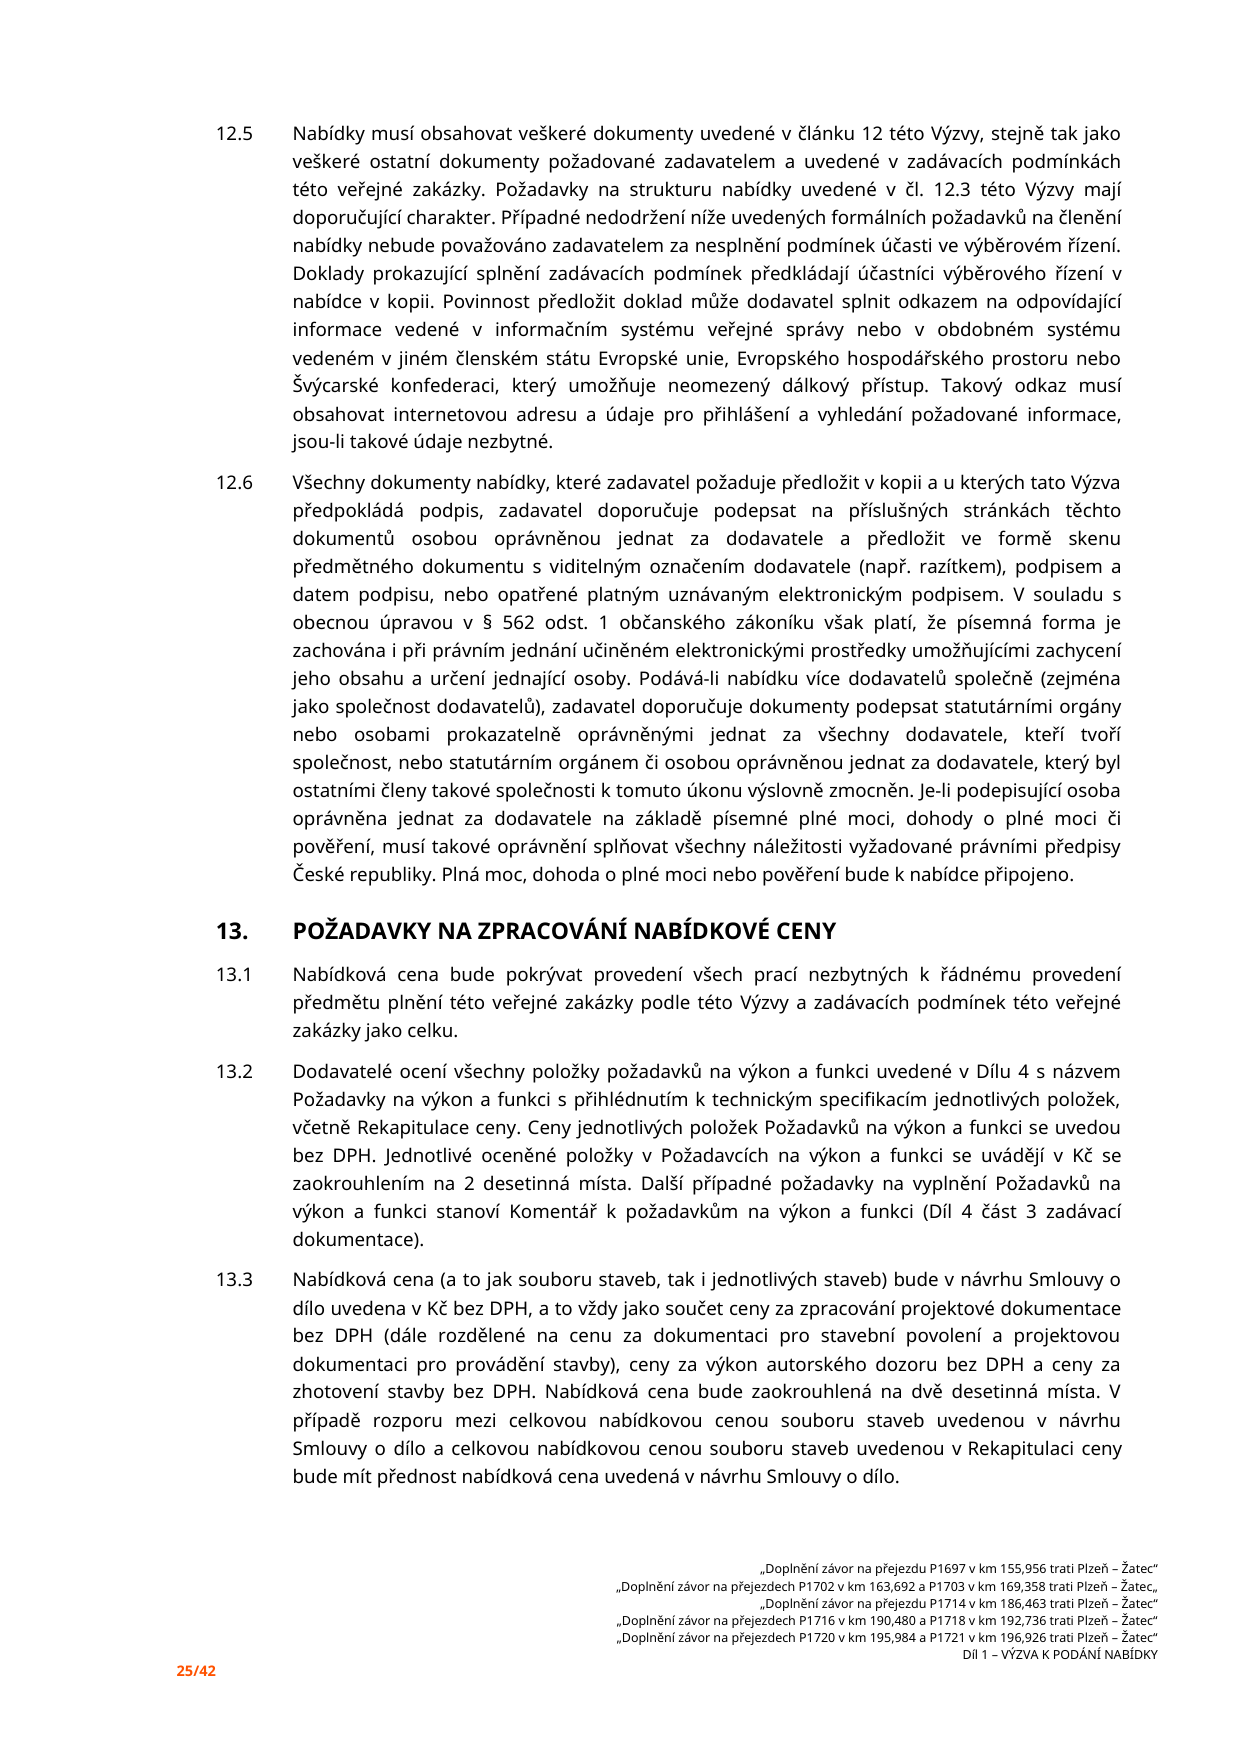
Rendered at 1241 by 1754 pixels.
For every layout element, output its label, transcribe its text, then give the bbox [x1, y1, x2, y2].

text Všechny dokumenty nabídky, které zadavatel požaduje předložit v kopii a u kterých tato Výzva předpokládá podpis, zadavatel doporučuje podepsat na příslušných stránkách těchto dokumentů osobou oprávněnou jednat za dodavatele a předložit ve formě skenu předmětného dokumentu s viditelným označením dodavatele (např. razítkem), podpisem a datem podpisu, nebo opatřené platným uznávaným elektronickým podpisem. V souladu s obecnou úpravou v § 562 odst. 1 občanského zákoníku však platí, že písemná forma je zachována i při právním jednání učiněném elektronickými prostředky umožňujícími zachycení jeho obsahu a určení jednající osoby. Podává-li nabídku více dodavatelů společně (zejména jako společnost dodavatelů), zadavatel doporučuje dokumenty podepsat statutárními orgány nebo osobami prokazatelně oprávněnými jednat za všechny dodavatele, kteří tvoří společnost, nebo statutárním orgánem či osobou oprávněnou jednat za dodavatele, který byl ostatními členy takové společnosti k tomuto úkonu výslovně zmocněn. Je-li podepisující osoba oprávněna jednat za dodavatele na základě písemné plné moci, dohody o plné moci či pověření, musí takové oprávnění splňovat všechny náležitosti vyžadované právními předpisy České republiky. Plná moc, dohoda o plné moci nebo pověření bude k nabídce připojeno. [216, 469, 1122, 887]
text Nabídková cena bude pokrývat provedení všech prací nezbytných k řádnému provedení předmětu plnění této veřejné zakázky podle této Výzvy a zadávacích podmínek této veřejné zakázky jako celku. [216, 962, 1122, 1043]
text POŽADAVKY NA ZPRACOVÁNÍ NABÍDKOVÉ CENY [216, 915, 1122, 946]
text Nabídková cena (a to jak souboru staveb, tak i jednotlivých staveb) bude v návrhu Smlouvy o dílo uvedena v Kč bez DPH, a to vždy jako součet ceny za zpracování projektové dokumentace bez DPH (dále rozdělené na cenu za dokumentaci pro stavební povolení a projektovou dokumentaci pro provádění stavby), ceny za výkon autorského dozoru bez DPH a ceny za zhotovení stavby bez DPH. Nabídková cena bude zaokrouhlená na dvě desetinná místa. V případě rozporu mezi celkovou nabídkovou cenou souboru staveb uvedenou v návrhu Smlouvy o dílo a celkovou nabídkovou cenou souboru staveb uvedenou v Rekapitulaci ceny bude mít přednost nabídková cena uvedená v návrhu Smlouvy o dílo. [216, 1267, 1122, 1488]
text Dodavatelé ocení všechny položky požadavků na výkon a funkci uvedené v Dílu 4 s názvem Požadavky na výkon a funkci s přihlédnutím k technickým specifikacím jednotlivých položek, včetně Rekapitulace ceny. Ceny jednotlivých položek Požadavků na výkon a funkci se uvedou bez DPH. Jednotlivé oceněné položky v Požadavcích na výkon a funkci se uvádějí v Kč se zaokrouhlením na 2 desetinná místa. Další případné požadavky na vyplnění Požadavků na výkon a funkci stanoví Komentář k požadavkům na výkon a funkci (Díl 4 část 3 zadávací dokumentace). [216, 1058, 1122, 1252]
text Nabídky musí obsahovat veškeré dokumenty uvedené v článku 12 této Výzvy, stejně tak jako veškeré ostatní dokumenty požadované zadavatelem a uvedené v zadávacích podmínkách této veřejné zakázky. Požadavky na strukturu nabídky uvedené v čl. 12.3 této Výzvy mají doporučující charakter. Případné nedodržení níže uvedených formálních požadavků na členění nabídky nebude považováno zadavatelem za nesplnění podmínek účasti ve výběrovém řízení. Doklady prokazující splnění zadávacích podmínek předkládají účastníci výběrového řízení v nabídce v kopii. Povinnost předložit doklad může dodavatel splnit odkazem na odpovídající informace vedené v informačním systému veřejné správy nebo v obdobném systému vedeném v jiném členském státu Evropské unie, Evropského hospodářského prostoru nebo Švýcarské konfederaci, který umožňuje neomezený dálkový přístup. Takový odkaz musí obsahovat internetovou adresu a údaje pro přihlášení a vyhledání požadované informace, jsou-li takové údaje nezbytné. [216, 121, 1122, 454]
